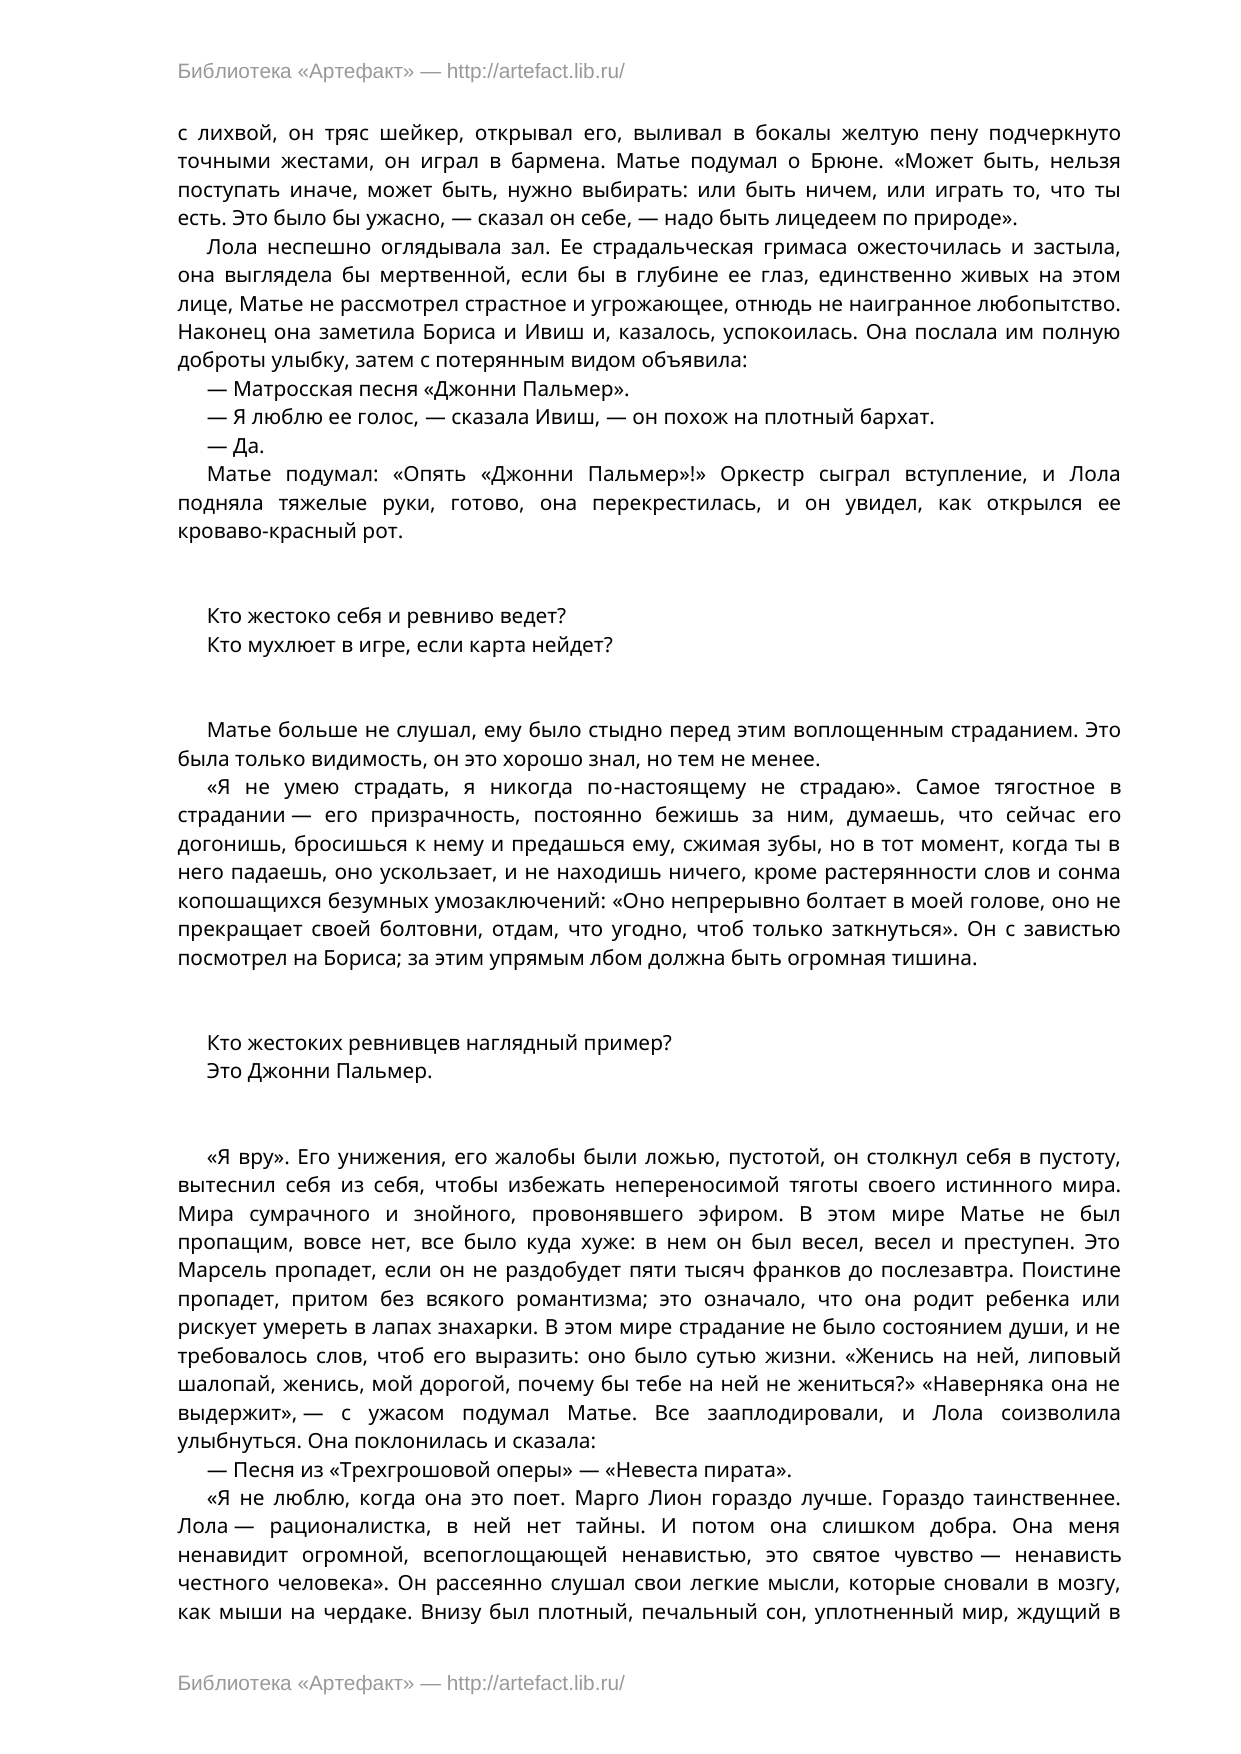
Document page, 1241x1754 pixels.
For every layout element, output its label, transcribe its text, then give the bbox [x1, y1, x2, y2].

text «Я вру». Его унижения, его жалобы были ложью, пустотой, он столкнул себя в пустоту, вытеснил себя из себя, чтобы избежать непереносимой тяготы своего истинного мира. Мира сумрачного и знойного, провонявшего эфиром. В этом мире Матье не был пропащим, вовсе нет, все было куда хуже: в нем он был весел, весел и преступен. Это Марсель пропадет, если он не раздобудет пяти тысяч франков до послезавтра. Поистине пропадет, притом без всякого романтизма; это означало, что она родит ребенка или рискует умереть в лапах знахарки. В этом мире страдание не было состоянием души, и не требовалось слов, чтоб его выразить: оно было сутью жизни. «Женись на ней, липовый шалопай, женись, мой дорогой, почему бы тебе на ней не жениться?» «Наверняка она не выдержит», — с ужасом подумал Матье. Все зааплодировали, и Лола соизволила улыбнуться. Она поклонилась и сказала: [177, 1142, 1122, 1455]
text — Песня из «Трехгрошовой оперы» — «Невеста пирата». [177, 1455, 1122, 1483]
text «Я не умею страдать, я никогда по-настоящему не страдаю». Самое тягостное в страдании — его призрачность, постоянно бежишь за ним, думаешь, что сейчас его догонишь, бросишься к нему и предашься ему, сжимая зубы, но в тот момент, когда ты в него падаешь, оно ускользает, и не находишь ничего, кроме растерянности слов и сонма копошащихся безумных умозаключений: «Оно непрерывно болтает в моей голове, оно не прекращает своей болтовни, отдам, что угодно, чтоб только заткнуться». Он с завистью посмотрел на Бориса; за этим упрямым лбом должна быть огромная тишина. [177, 772, 1122, 971]
text Лола неспешно оглядывала зал. Ее страдальческая гримаса ожесточилась и застыла, она выглядела бы мертвенной, если бы в глубине ее глаз, единственно живых на этом лице, Матье не рассмотрел страстное и угрожающее, отнюдь не наигранное любопытство. Наконец она заметила Бориса и Ивиш и, казалось, успокоилась. Она послала им полную доброты улыбку, затем с потерянным видом объявила: [177, 232, 1122, 374]
text Кто мухлюет в игре, если карта нейдет? [177, 630, 1122, 658]
text — Да. [177, 431, 1122, 459]
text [177, 118, 1122, 232]
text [177, 1483, 1122, 1625]
text Кто жестоких ревнивцев наглядный пример? [177, 1028, 1122, 1057]
text — Я люблю ее голос, — сказала Ивиш, — он похож на плотный бархат. [177, 402, 1122, 431]
text Матье подумал: «Опять «Джонни Пальмер»!» Оркестр сыграл вступление, и Лола подняла тяжелые руки, готово, она перекрестилась, и он увидел, как открылся ее кроваво-красный рот. [177, 459, 1122, 545]
text Кто жестоко себя и ревниво ведет? [177, 602, 1122, 630]
text Матье больше не слушал, ему было стыдно перед этим воплощенным страданием. Это была только видимость, он это хорошо знал, но тем не менее. [177, 715, 1122, 772]
text — Матросская песня «Джонни Пальмер». [177, 374, 1122, 402]
text Это Джонни Пальмер. [177, 1057, 1122, 1085]
